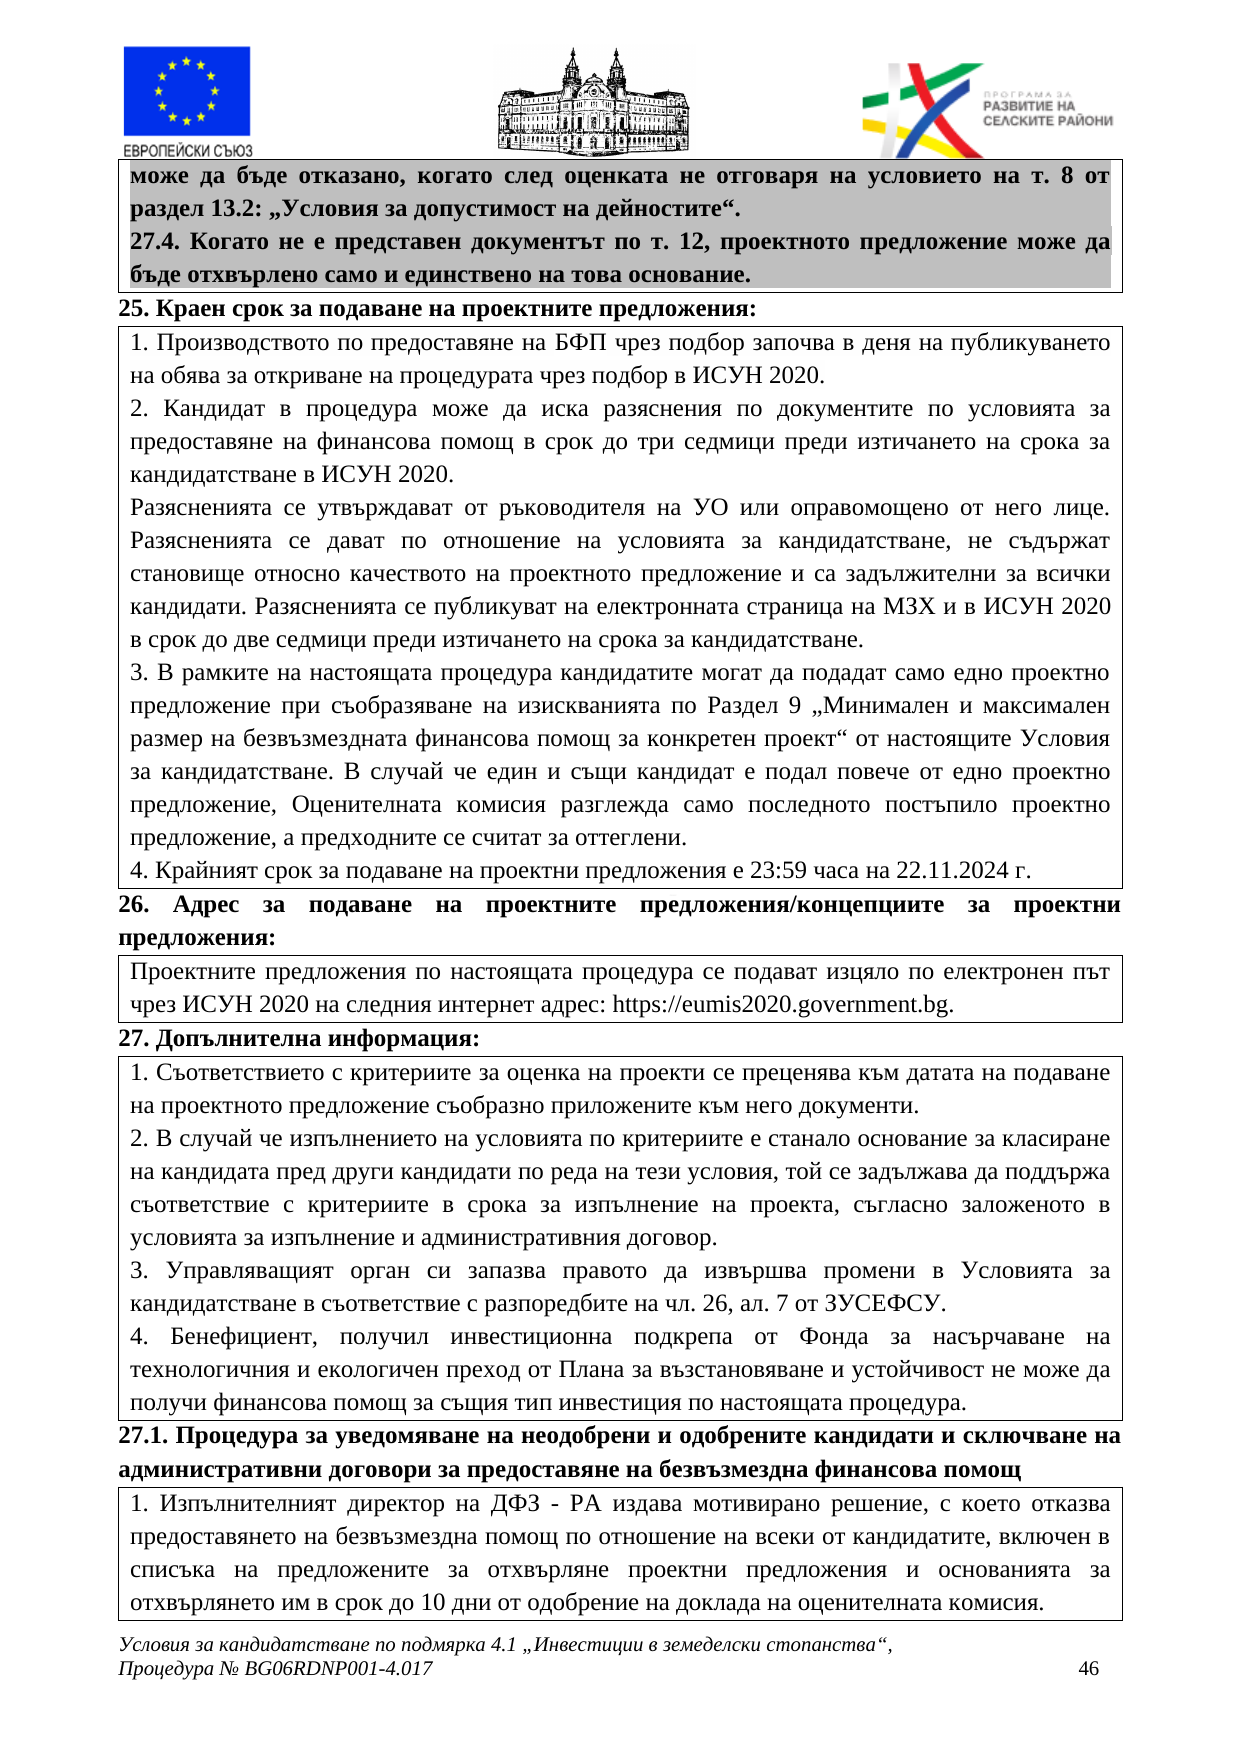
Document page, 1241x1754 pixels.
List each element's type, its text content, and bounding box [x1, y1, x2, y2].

picture [493, 44, 697, 159]
subtitle 27. Допълнителна информация: [118, 1023, 1122, 1051]
picture [123, 45, 254, 159]
table_header 1. Производството по предоставяне на БФП чрез подбор започва в деня на публикуването на обява за откриване на процедурата чрез подбор в ИСУН 2020. 2. Кандидат в процедура може да иска разяснения по документите по условията за предоставяне на финансова помощ в срок до три седмици преди изтичането на срока за кандидатстване в ИСУН 2020. Разясненията се утвърждават от ръководителя на УО или оправомощено от него лице. Разясненията се дават по отношение на условията за кандидатстване, не съдържат становище относно качеството на проектното предложение и са задължителни за всички кандидати. Разясненията се публикуват на електронната страница на МЗХ и в ИСУН 2020 в срок до две седмици преди изтичането на срока за кандидатстване. 3. В рамките на настоящата процедура кандидатите могат да подадат само едно проектно предложение при съобразяване на изискванията по Раздел 9 „Минимален и максимален размер на безвъзмездната финансова помощ за конкретен проект“ от настоящите Условия за кандидатстване. В случай че един и същи кандидат е подал повече от едно проектно предложение, Оценителната комисия разглежда само последното постъпило проектно предложение, а предходните се считат за оттеглени. 4. Крайният срок за подаване на проектни предложения е 23:59 часа на 22.11.2024 г. [119, 327, 1122, 888]
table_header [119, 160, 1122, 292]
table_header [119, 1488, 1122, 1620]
subtitle 26. Адрес за подаване на проектните предложения/концепциите за проектни предложения: [118, 889, 1122, 951]
subtitle 27.1. Процедура за уведомяване на неодобрени и одобрените кандидати и сключване на административни договори за предоставяне на безвъзмездна финансова помощ [118, 1421, 1122, 1482]
table_header 1. Съответствието с критериите за оценка на проекти се преценява към датата на подаване на проектното предложение съобразно приложените към него документи. 2. В случай че изпълнението на условията по критериите е станало основание за класиране на кандидата пред други кандидати по реда на тези условия, той се задължава да поддържа съответствие с критериите в срока за изпълнение на проекта, съгласно заложеното в условията за изпълнение и административния договор. 3. Управляващият орган си запазва правото да извършва промени в Условията за кандидатстване в съответствие с разпоредбите на чл. 26, ал. 7 от ЗУСЕФСУ. 4. Бенефициент, получил инвестиционна подкрепа от Фонда за насърчаване на технологичния и екологичен преход от Плана за възстановяване и устойчивост не може да получи финансова помощ за същия тип инвестиция по настоящата процедура. [119, 1057, 1122, 1419]
table_header Проектните предложения по настоящата процедура се подават изцяло по електронен път чрез ИСУН 2020 на следния интернет адрес: https://eumis2020.government.bg. [119, 956, 1122, 1022]
subtitle 25. Краен срок за подаване на проектните предложения: [118, 293, 1122, 322]
